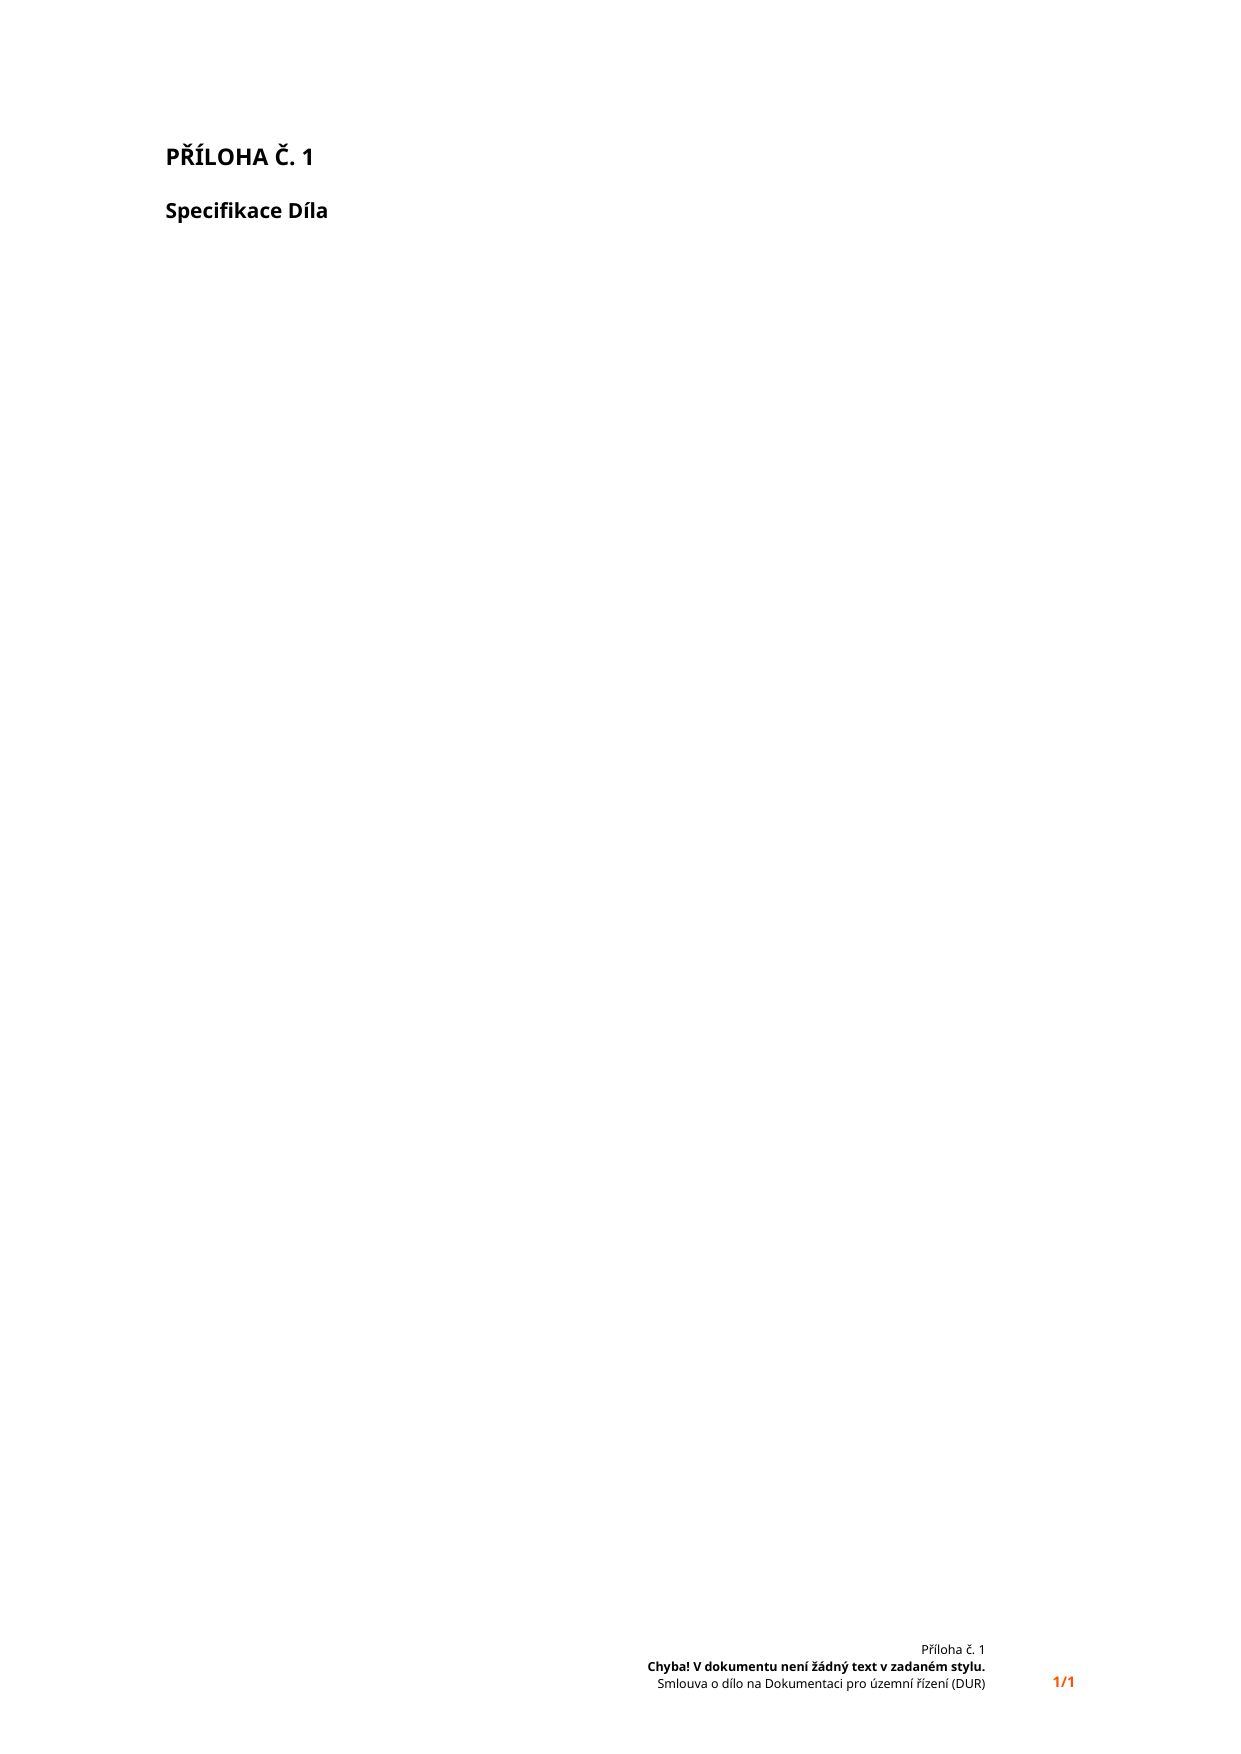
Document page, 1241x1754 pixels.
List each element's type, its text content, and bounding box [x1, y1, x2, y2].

text Specifikace Díla [165, 197, 1075, 225]
text Příloha č. 1 [165, 141, 1075, 173]
